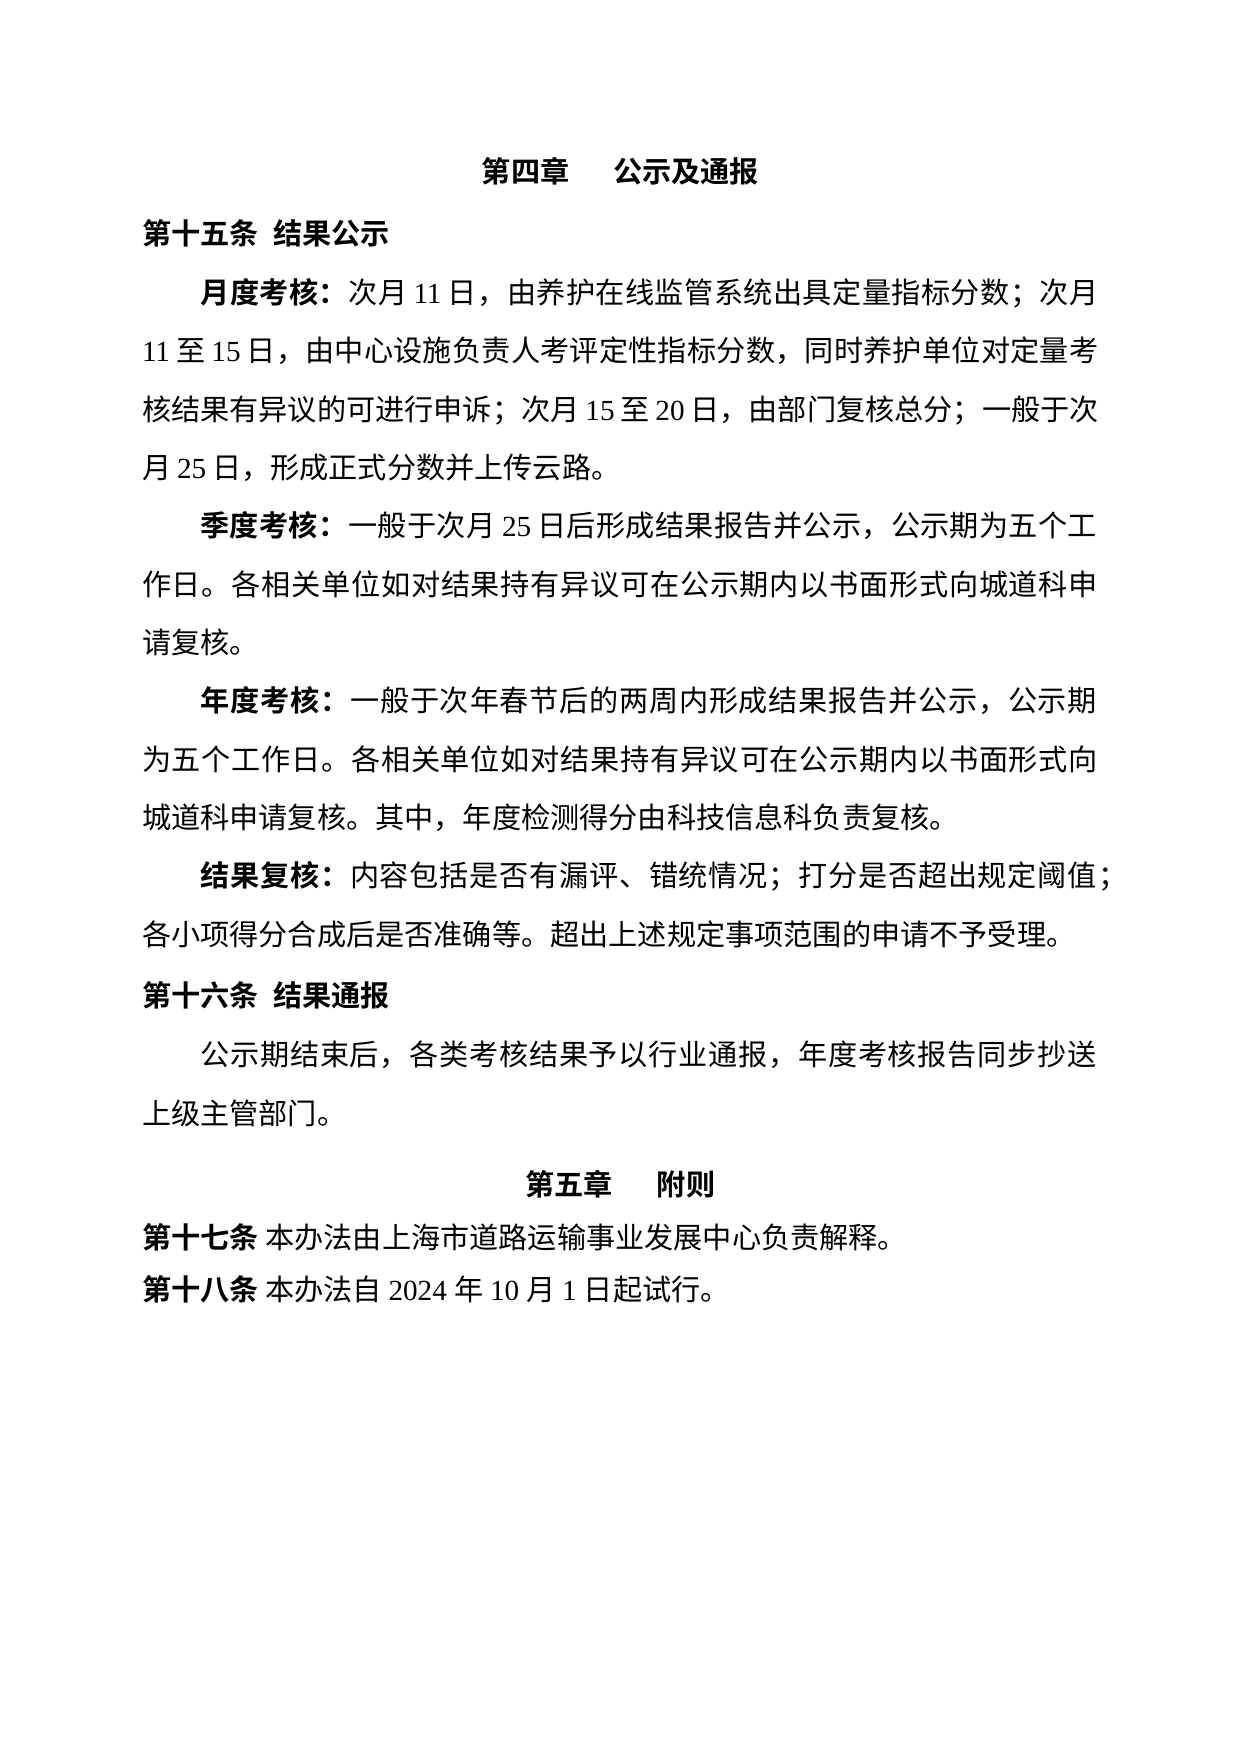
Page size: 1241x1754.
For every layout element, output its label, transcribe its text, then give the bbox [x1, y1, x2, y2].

text 公示期结束后，各类考核结果予以行业通报，年度考核报告同步抄送上级主管部门。 [142, 1019, 1098, 1136]
list 结果公示 [142, 194, 1098, 257]
list 附则 [142, 1148, 1098, 1207]
list 结果通报 [142, 957, 1098, 1019]
text 第十八条 本办法自 2024 年 10 月 1 日起试行。 [142, 1259, 1098, 1311]
text 结果复核：内容包括是否有漏评、错统情况；打分是否超出规定阈值；各小项得分合成后是否准确等。超出上述规定事项范围的申请不予受理。 [142, 840, 1098, 957]
text 季度考核：一般于次月25日后形成结果报告并公示，公示期为五个工作日。各相关单位如对结果持有异议可在公示期内以书面形式向城道科申请复核。 [142, 490, 1098, 665]
text 月度考核：次月11日，由养护在线监管系统出具定量指标分数；次月11至15日，由中心设施负责人考评定性指标分数，同时养护单位对定量考核结果有异议的可进行申诉；次月15至20日，由部门复核总分；一般于次月25日，形成正式分数并上传云路。 [142, 257, 1098, 490]
text 年度考核：一般于次年春节后的两周内形成结果报告并公示，公示期为五个工作日。各相关单位如对结果持有异议可在公示期内以书面形式向城道科申请复核。其中，年度检测得分由科技信息科负责复核。 [142, 665, 1098, 840]
text 第十七条 本办法由上海市道路运输事业发展中心负责解释。 [142, 1207, 1098, 1259]
list 公示及通报 [142, 136, 1098, 194]
